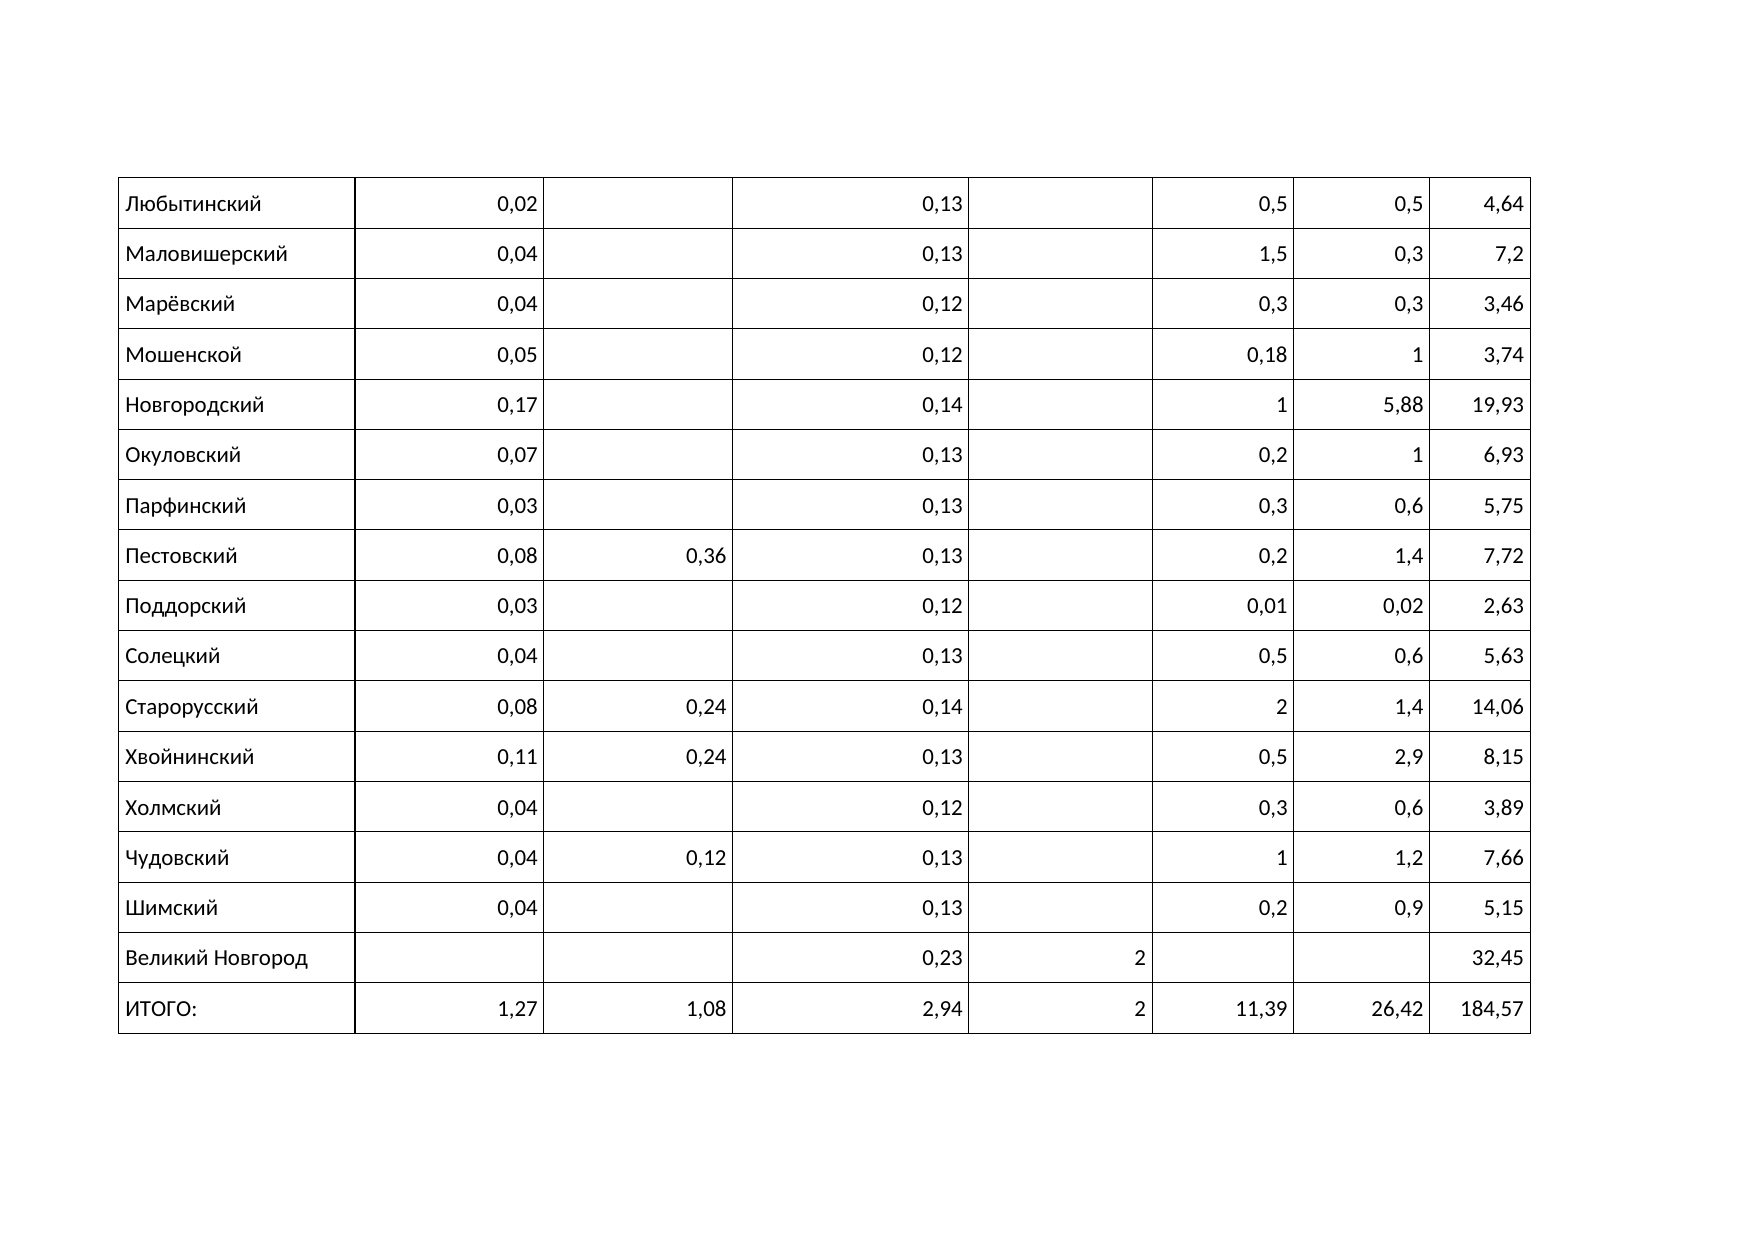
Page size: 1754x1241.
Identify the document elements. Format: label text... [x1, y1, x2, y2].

table_cell [969, 430, 1152, 479]
table_cell 0,3 [1294, 279, 1429, 328]
table_cell 0,13 [733, 480, 968, 529]
table_cell 0,04 [356, 832, 543, 882]
table_cell 2 [1153, 681, 1293, 731]
table_cell 0,01 [1153, 581, 1293, 630]
table_cell 1,4 [1294, 530, 1429, 580]
table_cell 0,24 [544, 732, 732, 781]
table_cell 0,02 [356, 178, 543, 227]
table_cell Мошенской [119, 329, 354, 378]
table_cell 0,13 [733, 430, 968, 479]
table_cell 0,14 [733, 681, 968, 731]
table_cell 0,13 [733, 832, 968, 882]
table_cell 0,3 [1153, 279, 1293, 328]
table_cell 7,72 [1430, 530, 1530, 580]
table_cell 0,5 [1153, 631, 1293, 680]
table_cell [969, 229, 1152, 278]
table_cell 0,13 [733, 732, 968, 781]
table_cell 0,13 [733, 530, 968, 580]
table_cell 0,3 [1153, 782, 1293, 831]
table_cell [969, 480, 1152, 529]
table_cell 0,18 [1153, 329, 1293, 378]
table_cell [544, 782, 732, 831]
table_cell 0,12 [733, 329, 968, 378]
table_cell 2 [969, 933, 1152, 982]
table_cell Великий Новгород [119, 933, 354, 982]
table_cell 0,6 [1294, 631, 1429, 680]
table_cell Парфинский [119, 480, 354, 529]
table_cell [544, 933, 732, 982]
table_cell 2,63 [1430, 581, 1530, 630]
table_cell Хвойнинский [119, 732, 354, 781]
table_cell 0,14 [733, 380, 968, 429]
table_cell 0,6 [1294, 480, 1429, 529]
table_cell 0,11 [356, 732, 543, 781]
table_cell 7,66 [1430, 832, 1530, 882]
table_cell 0,2 [1153, 530, 1293, 580]
table_cell Чудовский [119, 832, 354, 882]
table_cell 4,64 [1430, 178, 1530, 227]
table_cell [544, 279, 732, 328]
table_cell 3,74 [1430, 329, 1530, 378]
table_cell 0,23 [733, 933, 968, 982]
table_cell [969, 530, 1152, 580]
table_cell 0,12 [733, 581, 968, 630]
table_cell 1,5 [1153, 229, 1293, 278]
table_cell 0,03 [356, 581, 543, 630]
table_cell 2 [969, 983, 1152, 1032]
table_cell 0,6 [1294, 782, 1429, 831]
table_cell 0,2 [1153, 883, 1293, 932]
table_cell [969, 832, 1152, 882]
table_cell [969, 782, 1152, 831]
table_cell 0,12 [733, 279, 968, 328]
table_cell 8,15 [1430, 732, 1530, 781]
table_cell 184,57 [1430, 983, 1530, 1032]
table_cell 1,08 [544, 983, 732, 1032]
table_cell 0,03 [356, 480, 543, 529]
table_cell 0,04 [356, 631, 543, 680]
table_cell [356, 933, 543, 982]
table_cell [969, 681, 1152, 731]
table_cell Любытинский [119, 178, 354, 227]
table_cell 0,5 [1153, 732, 1293, 781]
table_cell 0,3 [1153, 480, 1293, 529]
table_cell 32,45 [1430, 933, 1530, 982]
table_cell [1153, 933, 1293, 982]
table_cell 5,63 [1430, 631, 1530, 680]
table_cell [544, 883, 732, 932]
table_cell 0,08 [356, 530, 543, 580]
table_cell 7,2 [1430, 229, 1530, 278]
table_cell [544, 380, 732, 429]
table_cell 0,02 [1294, 581, 1429, 630]
table_cell 6,93 [1430, 430, 1530, 479]
table_cell 0,13 [733, 178, 968, 227]
table_cell [544, 430, 732, 479]
table_cell 0,12 [544, 832, 732, 882]
table_cell [544, 178, 732, 227]
table_cell [969, 732, 1152, 781]
table_cell 0,3 [1294, 229, 1429, 278]
table_cell 0,05 [356, 329, 543, 378]
table_cell Пестовский [119, 530, 354, 580]
table_cell 0,13 [733, 229, 968, 278]
table_cell 0,04 [356, 229, 543, 278]
table_cell [1294, 933, 1429, 982]
table_cell Старорусский [119, 681, 354, 731]
table_cell 11,39 [1153, 983, 1293, 1032]
table_cell 1 [1294, 329, 1429, 378]
table_cell 0,5 [1153, 178, 1293, 227]
table_cell Холмский [119, 782, 354, 831]
table_cell 2,94 [733, 983, 968, 1032]
table_cell 0,36 [544, 530, 732, 580]
table_cell Новгородский [119, 380, 354, 429]
table_cell Шимский [119, 883, 354, 932]
table_cell 0,07 [356, 430, 543, 479]
table_cell 0,08 [356, 681, 543, 731]
table_cell 0,13 [733, 883, 968, 932]
table_cell [969, 178, 1152, 227]
table_cell ИТОГО: [119, 983, 354, 1032]
table_cell [969, 581, 1152, 630]
table_cell 5,88 [1294, 380, 1429, 429]
table_cell [544, 581, 732, 630]
table_cell Окуловский [119, 430, 354, 479]
table_cell Маловишерский [119, 229, 354, 278]
table_cell Марёвский [119, 279, 354, 328]
table_cell [544, 480, 732, 529]
table_cell Поддорский [119, 581, 354, 630]
table_cell 19,93 [1430, 380, 1530, 429]
table_cell 0,12 [733, 782, 968, 831]
table_cell 0,13 [733, 631, 968, 680]
table_cell 1 [1153, 380, 1293, 429]
table_cell 0,04 [356, 279, 543, 328]
table_cell 1 [1153, 832, 1293, 882]
table_cell [544, 229, 732, 278]
table_cell 26,42 [1294, 983, 1429, 1032]
table_cell 0,04 [356, 883, 543, 932]
table_cell [969, 631, 1152, 680]
table_cell 3,89 [1430, 782, 1530, 831]
table_cell 0,04 [356, 782, 543, 831]
table_cell [969, 380, 1152, 429]
table_cell [969, 279, 1152, 328]
table_cell 1 [1294, 430, 1429, 479]
table_cell 0,24 [544, 681, 732, 731]
table_cell Солецкий [119, 631, 354, 680]
table_cell 0,17 [356, 380, 543, 429]
table_cell 5,75 [1430, 480, 1530, 529]
table_cell 3,46 [1430, 279, 1530, 328]
table_cell 2,9 [1294, 732, 1429, 781]
table_cell 5,15 [1430, 883, 1530, 932]
table_cell 1,4 [1294, 681, 1429, 731]
table_cell 14,06 [1430, 681, 1530, 731]
table_cell [544, 631, 732, 680]
table_cell 0,9 [1294, 883, 1429, 932]
table_cell [969, 329, 1152, 378]
table_cell [969, 883, 1152, 932]
table_cell 1,2 [1294, 832, 1429, 882]
table_cell [544, 329, 732, 378]
table_cell 1,27 [356, 983, 543, 1032]
table_cell 0,2 [1153, 430, 1293, 479]
table_cell 0,5 [1294, 178, 1429, 227]
